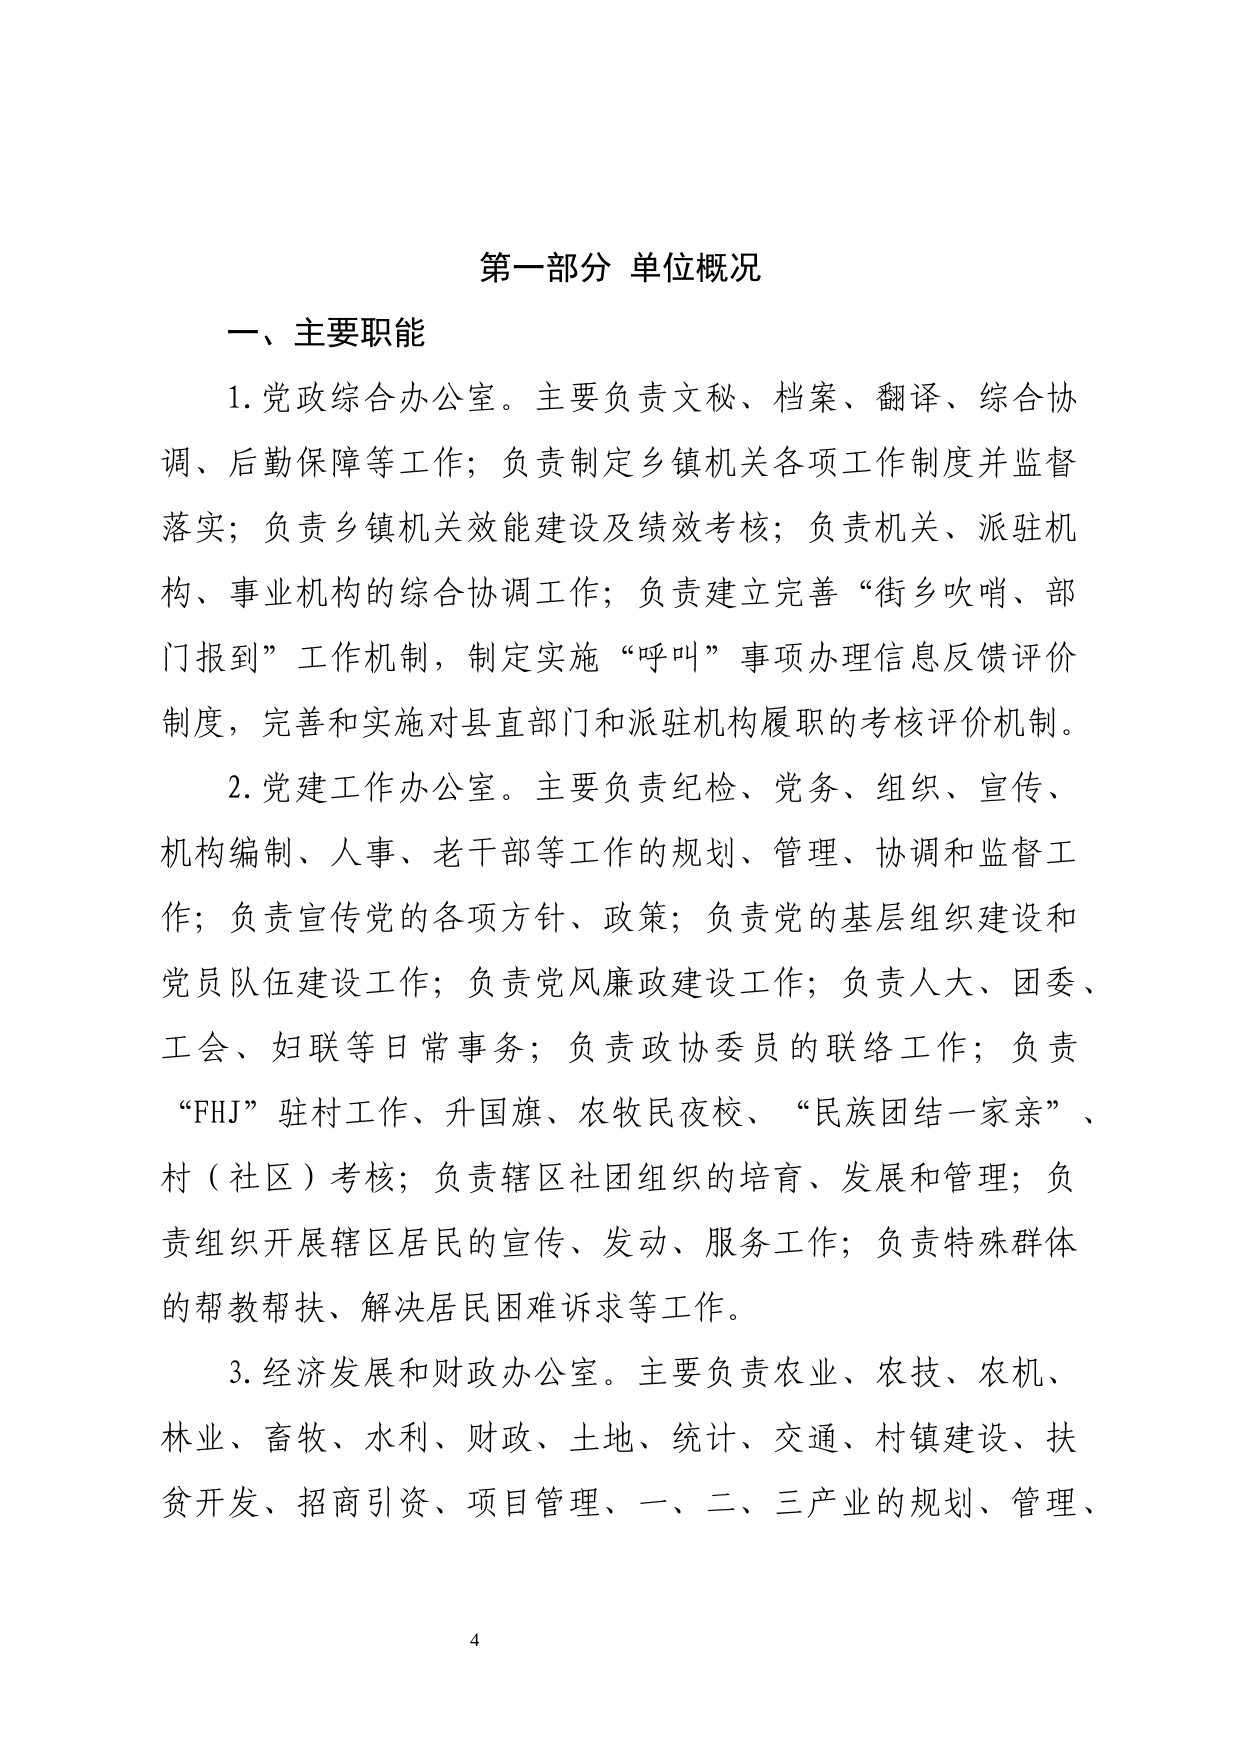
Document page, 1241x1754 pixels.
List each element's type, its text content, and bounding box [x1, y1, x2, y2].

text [159, 1338, 1081, 1533]
text 1.党政综合办公室。主要负责文秘、档案、翻译、综合协调、后勤保障等工作；负责制定乡镇机关各项工作制度并监督落实；负责乡镇机关效能建设及绩效考核；负责机关、派驻机构、事业机构的综合协调工作；负责建立完善“街乡吹哨、部门报到”工作机制，制定实施“呼叫”事项办理信息反馈评价制度，完善和实施对县直部门和派驻机构履职的考核评价机制。 [159, 363, 1081, 753]
text 2.党建工作办公室。主要负责纪检、党务、组织、宣传、机构编制、人事、老干部等工作的规划、管理、协调和监督工作；负责宣传党的各项方针、政策；负责党的基层组织建设和党员队伍建设工作；负责党风廉政建设工作；负责人大、团委、工会、妇联等日常事务；负责政协委员的联络工作；负责“FHJ”驻村工作、升国旗、农牧民夜校、“民族团结一家亲”、村（社区）考核；负责辖区社团组织的培育、发展和管理；负责组织开展辖区居民的宣传、发动、服务工作；负责特殊群体的帮教帮扶、解决居民困难诉求等工作。 [159, 753, 1081, 1338]
text 一、主要职能 [159, 298, 1081, 363]
text 第一部分 单位概况 [159, 233, 1081, 298]
